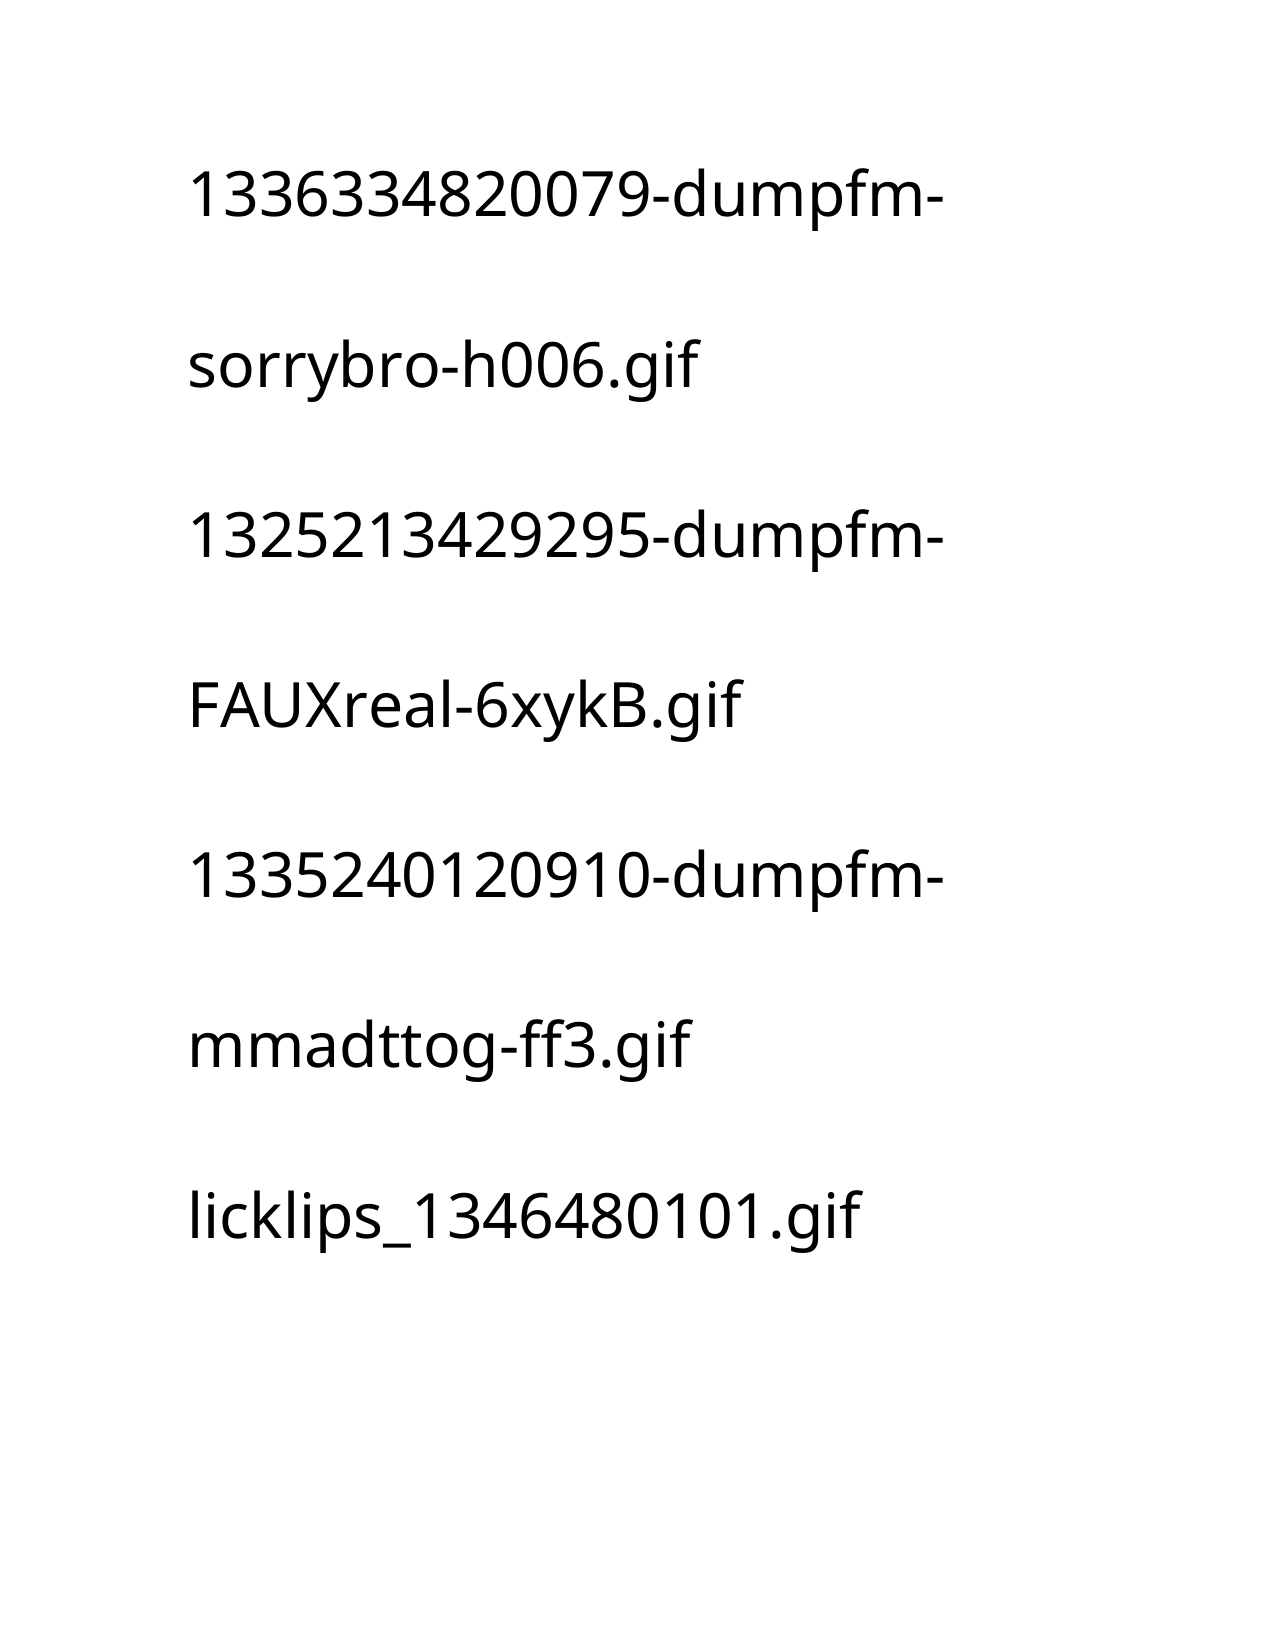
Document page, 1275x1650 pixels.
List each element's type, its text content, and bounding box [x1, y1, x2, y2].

text 1336334820079-dumpfm-sorrybro-h006.gif [187, 150, 1087, 405]
text 1335240120910-dumpfm-mmadttog-ff3.gif [187, 831, 1087, 1086]
text 1325213429295-dumpfm-FAUXreal-6xykB.gif [187, 490, 1087, 746]
text licklips_1346480101.gif [187, 1171, 1087, 1256]
